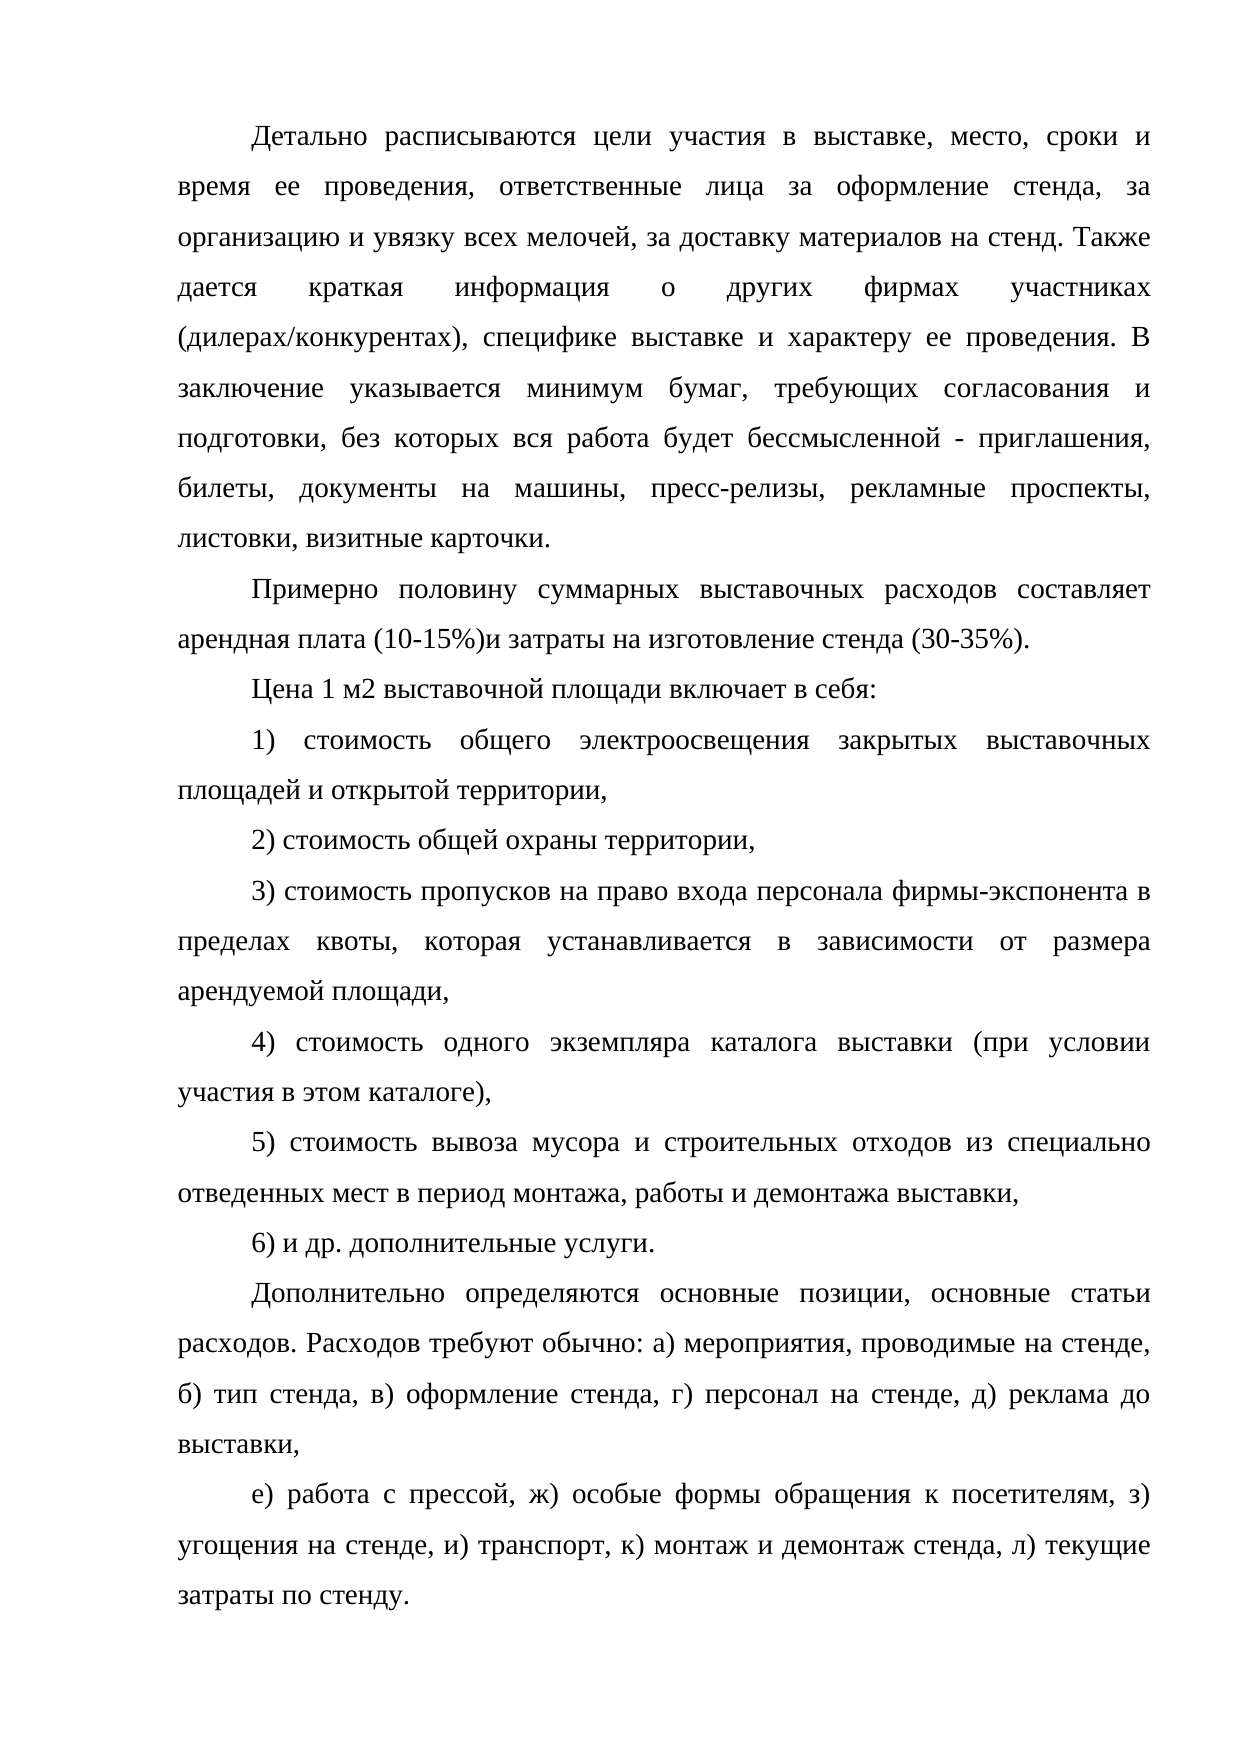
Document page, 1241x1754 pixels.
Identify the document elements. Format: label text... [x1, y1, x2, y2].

text 6) и др. дополнительные услуги. [177, 1225, 1152, 1258]
text Цена 1 м2 выставочной площади включает в себя: [177, 672, 1152, 705]
text 3) стоимость пропусков на право входа персонала фирмы-экспонента в пределах квоты, которая устанавливается в зависимости от размера арендуемой площади, [177, 873, 1152, 1007]
text е) работа с прессой, ж) особые формы обращения к посетителям, з) угощения на стенде, и) транспорт, к) монтаж и демонтаж стенда, л) текущие затраты по стенду. [177, 1477, 1152, 1611]
text Примерно половину суммарных выставочных расходов составляет арендная плата (10-15%)и затраты на изготовление стенда (30-35%). [177, 571, 1152, 655]
text 2) стоимость общей охраны территории, [177, 822, 1152, 856]
text 4) стоимость одного экземпляра каталога выставки (при условии участия в этом каталоге), [177, 1024, 1152, 1108]
text Дополнительно определяются основные позиции, основные статьи расходов. Расходов требуют обычно: а) мероприятия, проводимые на стенде, б) тип стенда, в) оформление стенда, г) персонал на стенде, д) реклама до выставки, [177, 1275, 1152, 1460]
text 5) стоимость вывоза мусора и строительных отходов из специально отведенных мест в период монтажа, работы и демонтажа выставки, [177, 1124, 1152, 1208]
text Детально расписываются цели участия в выставке, место, сроки и время ее проведения, ответственные лица за оформление стенда, за организацию и увязку всех мелочей, за доставку материалов на стенд. Также дается краткая информация о других фирмах участниках (дилерах/конкурентах), специфике выставке и характеру ее проведения. В заключение указывается минимум бумаг, требующих согласования и подготовки, без которых вся работа будет бессмысленной - приглашения, билеты, документы на машины, пресс-релизы, рекламные проспекты, листовки, визитные карточки. [177, 118, 1152, 554]
text 1) стоимость общего электроосвещения закрытых выставочных площадей и открытой территории, [177, 722, 1152, 806]
